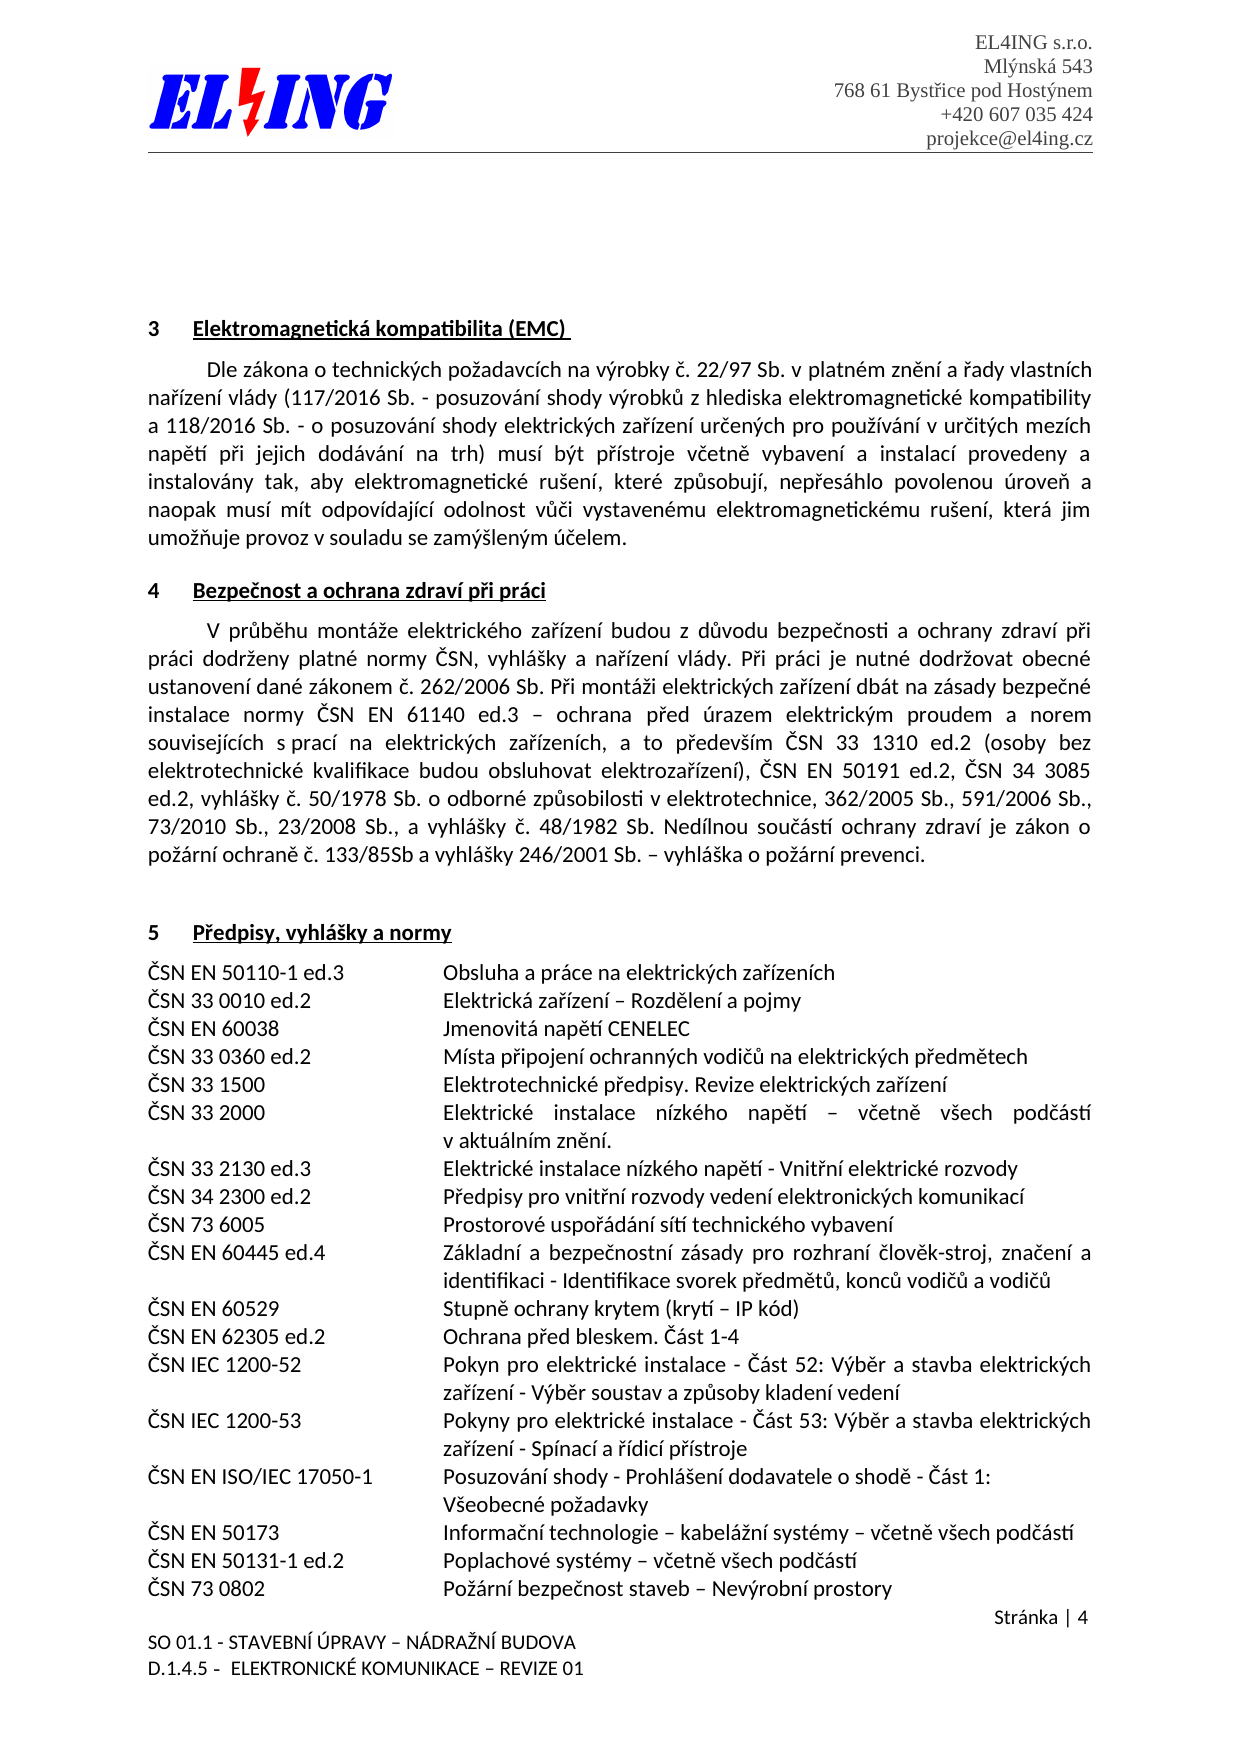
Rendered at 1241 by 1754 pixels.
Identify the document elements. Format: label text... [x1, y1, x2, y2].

text ČSN 34 2300 ed.2 Předpisy pro vnitřní rozvody vedení elektronických komunikací [148, 1182, 1093, 1210]
text ČSN 73 6005 Prostorové uspořádání sítí technického vybavení [148, 1210, 1093, 1238]
text Dle zákona o technických požadavcích na výrobky č. 22/97 Sb. v platném znění a řady vlastních nařízení vlády (117/2016 Sb. - posuzování shody výrobků z hlediska elektromagnetické kompatibility a 118/2016 Sb. - o posuzování shody elektrických zařízení určených pro používání v určitých mezích napětí při jejich dodávání na trh) musí být přístroje včetně vybavení a instalací provedeny a instalovány tak, aby elektromagnetické rušení, které způsobují, nepřesáhlo povolenou úroveň a naopak musí mít odpovídající odolnost vůči vystavenému elektromagnetickému rušení, která jim umožňuje provoz v souladu se zamýšleným účelem. [148, 355, 1093, 551]
text ČSN EN 60038 Jmenovitá napětí CENELEC [148, 1014, 1093, 1042]
text ČSN 33 1500 Elektrotechnické předpisy. Revize elektrických zařízení [148, 1070, 1093, 1098]
text ČSN EN 50110-1 ed.3 Obsluha a práce na elektrických zařízeních [148, 958, 1093, 986]
text ČSN 33 2000 Elektrické instalace nízkého napětí – včetně všech podčástí v aktuálním znění. [148, 1098, 1093, 1154]
text V průběhu montáže elektrického zařízení budou z důvodu bezpečnosti a ochrany zdraví při práci dodrženy platné normy ČSN, vyhlášky a nařízení vlády. Při práci je nutné dodržovat obecné ustanovení dané zákonem č. 262/2006 Sb. Při montáži elektrických zařízení dbát na zásady bezpečné instalace normy ČSN EN 61140 ed.3 – ochrana před úrazem elektrickým proudem a norem souvisejících s prací na elektrických zařízeních, a to především ČSN 33 1310 ed.2 (osoby bez elektrotechnické kvalifikace budou obsluhovat elektrozařízení), ČSN EN 50191 ed.2, ČSN 34 3085 ed.2, vyhlášky č. 50/1978 Sb. o odborné způsobilosti v elektrotechnice, 362/2005 Sb., 591/2006 Sb., 73/2010 Sb., 23/2008 Sb., a vyhlášky č. 48/1982 Sb. Nedílnou součástí ochrany zdraví je zákon o požární ochraně č. 133/85Sb a vyhlášky 246/2001 Sb. – vyhláška o požární prevenci. [148, 616, 1093, 868]
subtitle Elektromagnetická kompatibilita (EMC) [148, 314, 1093, 342]
text ČSN EN 60529 Stupně ochrany krytem (krytí – IP kód) [148, 1294, 1093, 1322]
text ČSN IEC 1200-52 Pokyn pro elektrické instalace - Část 52: Výběr a stavba elektrických zařízení - Výběr soustav a způsoby kladení vedení [148, 1350, 1093, 1406]
text ČSN 33 2130 ed.3 Elektrické instalace nízkého napětí - Vnitřní elektrické rozvody [148, 1154, 1093, 1182]
text ČSN EN 60445 ed.4 Základní a bezpečnostní zásady pro rozhraní člověk-stroj, značení a identifikaci - Identifikace svorek předmětů, konců vodičů a vodičů [148, 1238, 1093, 1294]
subtitle Předpisy, vyhlášky a normy [148, 918, 1093, 946]
text ČSN 33 0010 ed.2 Elektrická zařízení – Rozdělení a pojmy [148, 986, 1093, 1014]
text ČSN 33 0360 ed.2 Místa připojení ochranných vodičů na elektrických předmětech [148, 1042, 1093, 1070]
text ČSN 73 0802 Požární bezpečnost staveb – Nevýrobní prostory [148, 1574, 1093, 1603]
text ČSN EN 50131-1 ed.2 Poplachové systémy – včetně všech podčástí [148, 1547, 1093, 1574]
text ČSN EN 50173 Informační technologie – kabelážní systémy – včetně všech podčástí [148, 1518, 1093, 1547]
text ČSN EN 62305 ed.2 Ochrana před bleskem. Část 1-4 [148, 1322, 1093, 1350]
picture [147, 66, 395, 139]
text ČSN IEC 1200-53 Pokyny pro elektrické instalace - Část 53: Výběr a stavba elektrických zařízení - Spínací a řídicí přístroje [148, 1406, 1093, 1462]
subtitle Bezpečnost a ochrana zdraví při práci [148, 576, 1093, 604]
text ČSN EN ISO/IEC 17050-1 Posuzování shody - Prohlášení dodavatele o shodě - Část 1: Všeobecné požadavky [148, 1462, 1093, 1518]
